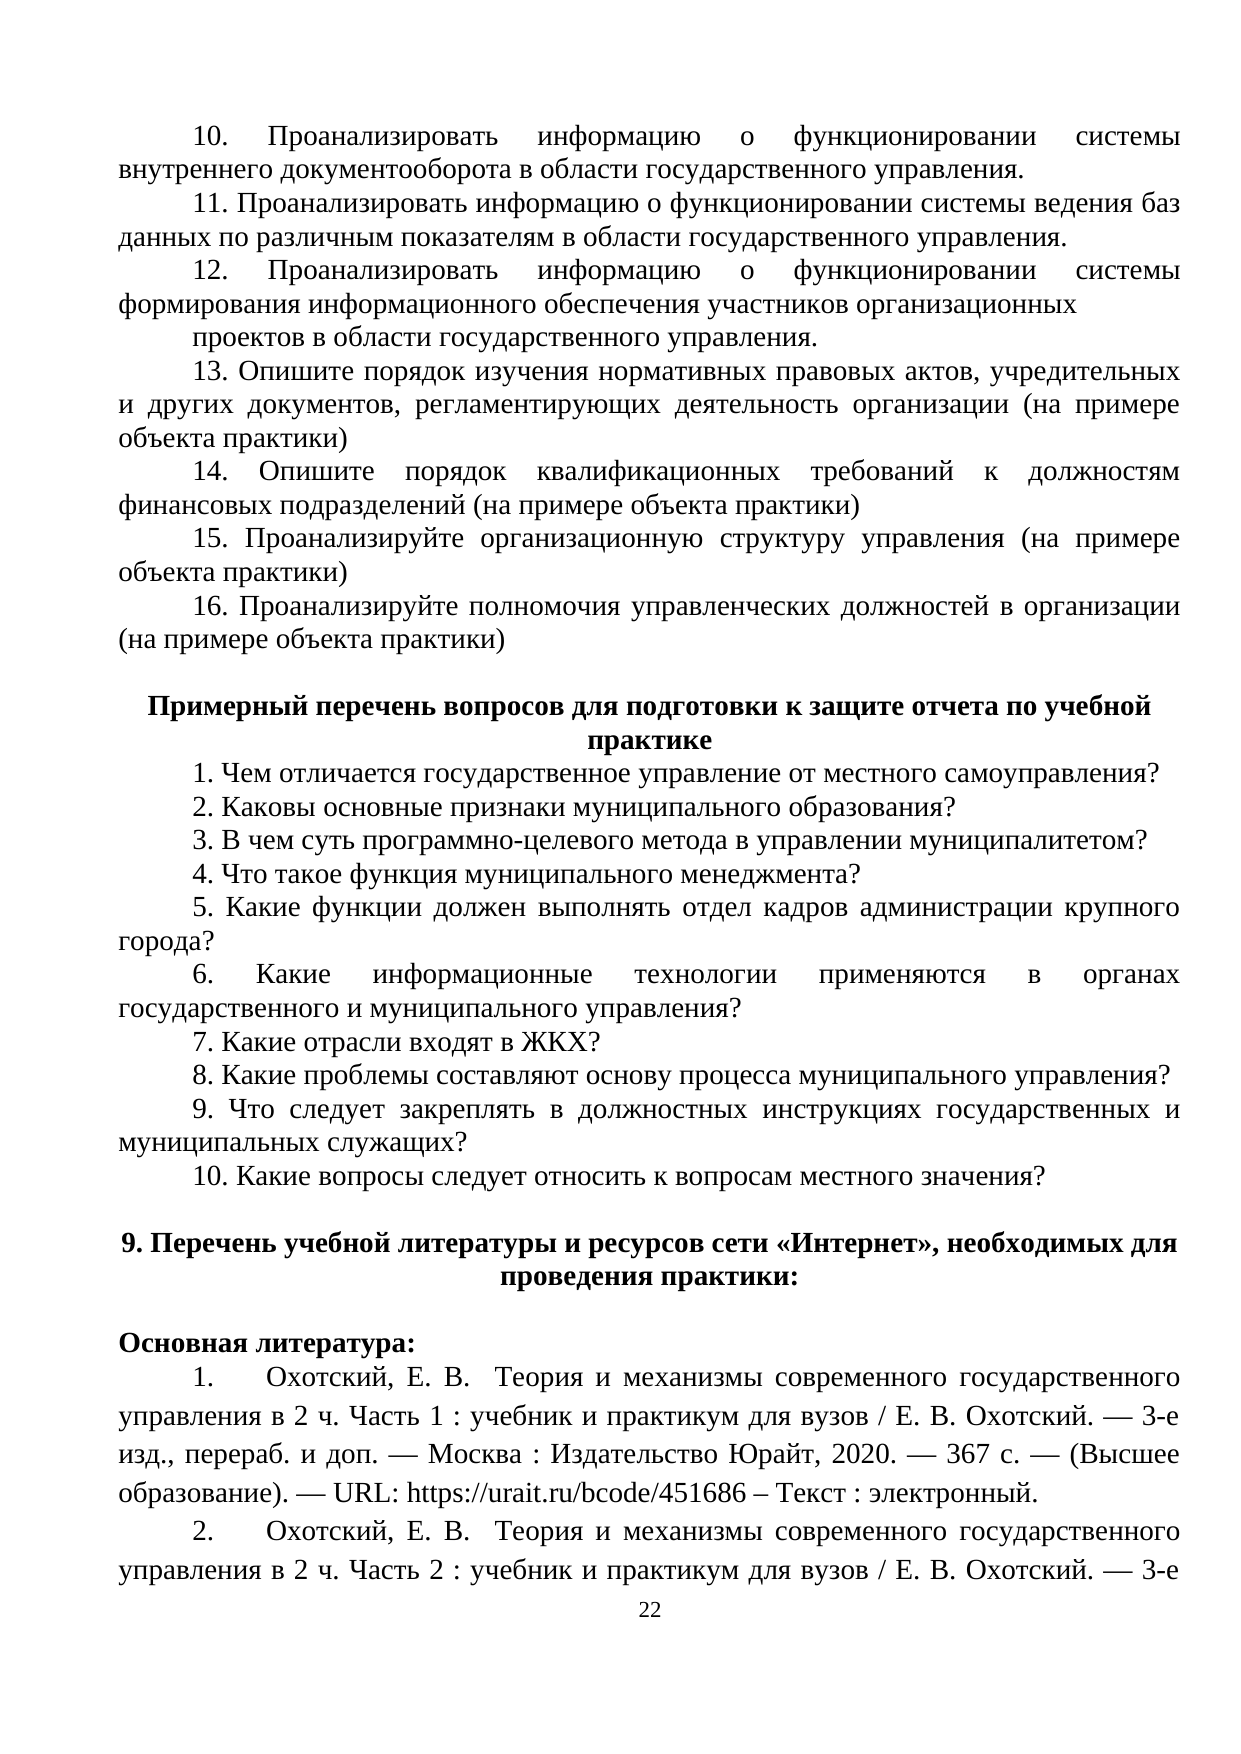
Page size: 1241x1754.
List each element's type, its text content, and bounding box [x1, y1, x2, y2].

text 16. Проанализируйте полномочия управленческих должностей в организации (на примере объекта практики) [118, 588, 1181, 655]
text Основная литература: [118, 1326, 1181, 1359]
text 14. Опишите порядок квалификационных требований к должностям финансовых подразделений (на примере объекта практики) [118, 453, 1181, 521]
text 1. Охотский, Е. В. Теория и механизмы современного государственного управления в 2 ч. Часть 1 : учебник и практикум для вузов / Е. В. Охотский. — 3-е изд., перераб. и доп. — Москва : Издательство Юрайт, 2020. — 367 с. — (Высшее образование). — URL: https://urait.ru/bcode/451686 – Текст : электронный. [118, 1359, 1181, 1508]
text 7. Какие отрасли входят в ЖКХ? [118, 1024, 1181, 1057]
text 1. Чем отличается государственное управление от местного самоуправления? [118, 755, 1181, 789]
text 15. Проанализируйте организационную структуру управления (на примере объекта практики) [118, 521, 1181, 588]
text 6. Какие информационные технологии применяются в органах государственного и муниципального управления? [118, 957, 1181, 1024]
text 10. Какие вопросы следует относить к вопросам местного значения? [118, 1158, 1181, 1191]
text 5. Какие функции должен выполнять отдел кадров администрации крупного города? [118, 889, 1181, 957]
text 3. В чем суть программно-целевого метода в управлении муниципалитетом? [118, 822, 1181, 856]
text Примерный перечень вопросов для подготовки к защите отчета по учебной практике [118, 688, 1181, 755]
text 13. Опишите порядок изучения нормативных правовых актов, учредительных и других документов, регламентирующих деятельность организации (на примере объекта практики) [118, 353, 1181, 453]
text 2. Каковы основные признаки муниципального образования? [118, 789, 1181, 822]
text 10. Проанализировать информацию о функционировании системы внутреннего документооборота в области государственного управления. [118, 118, 1181, 185]
text проектов в области государственного управления. [118, 319, 1181, 353]
text 8. Какие проблемы составляют основу процесса муниципального управления? [118, 1057, 1181, 1091]
text 9. Перечень учебной литературы и ресурсов сети «Интернет», необходимых для проведения практики: [118, 1225, 1181, 1292]
text 12. Проанализировать информацию о функционировании системы формирования информационного обеспечения участников организационных [118, 252, 1181, 319]
text 9. Что следует закреплять в должностных инструкциях государственных и муниципальных служащих? [118, 1091, 1181, 1158]
text 4. Что такое функция муниципального менеджмента? [118, 856, 1181, 889]
text 11. Проанализировать информацию о функционировании системы ведения баз данных по различным показателям в области государственного управления. [118, 185, 1181, 252]
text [118, 1513, 1181, 1585]
